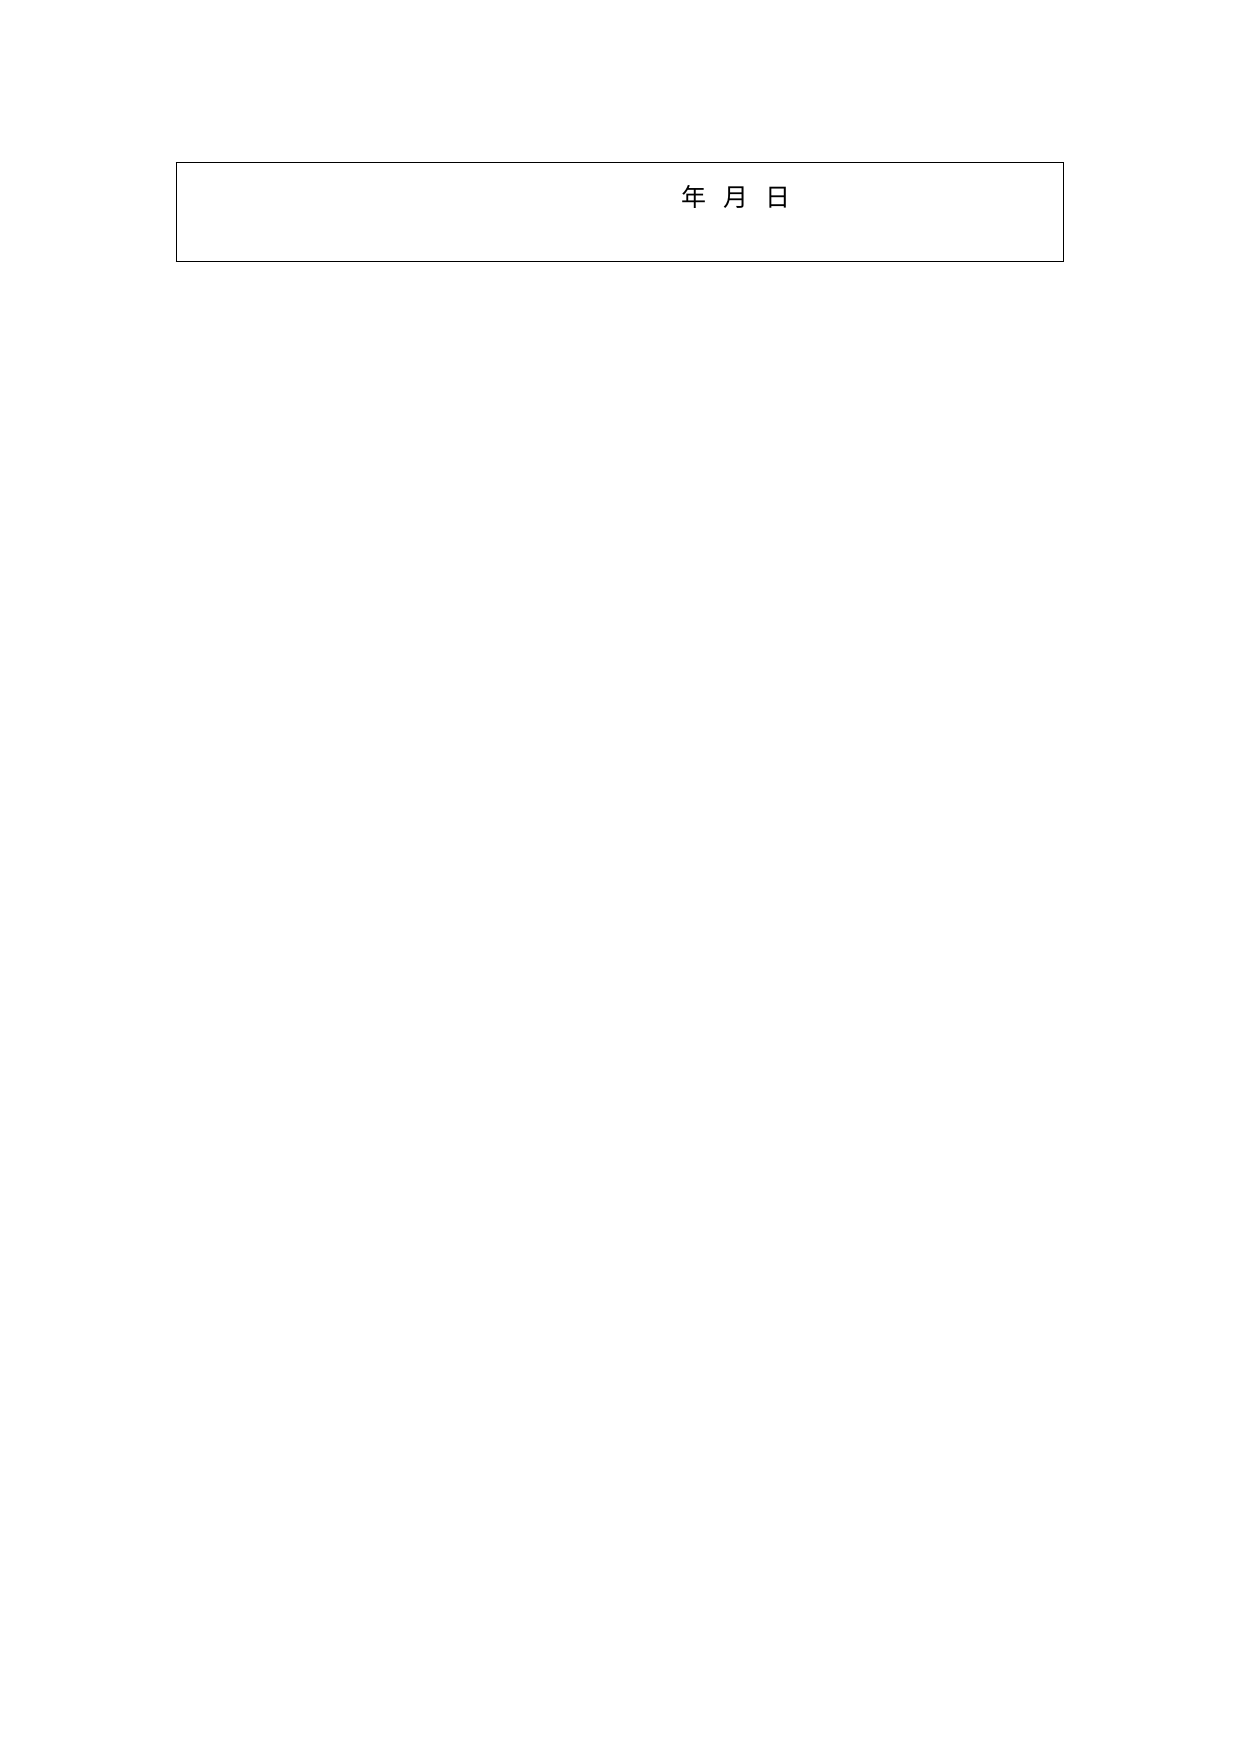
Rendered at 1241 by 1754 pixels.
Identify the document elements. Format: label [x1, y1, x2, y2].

table_header [177, 163, 1063, 261]
